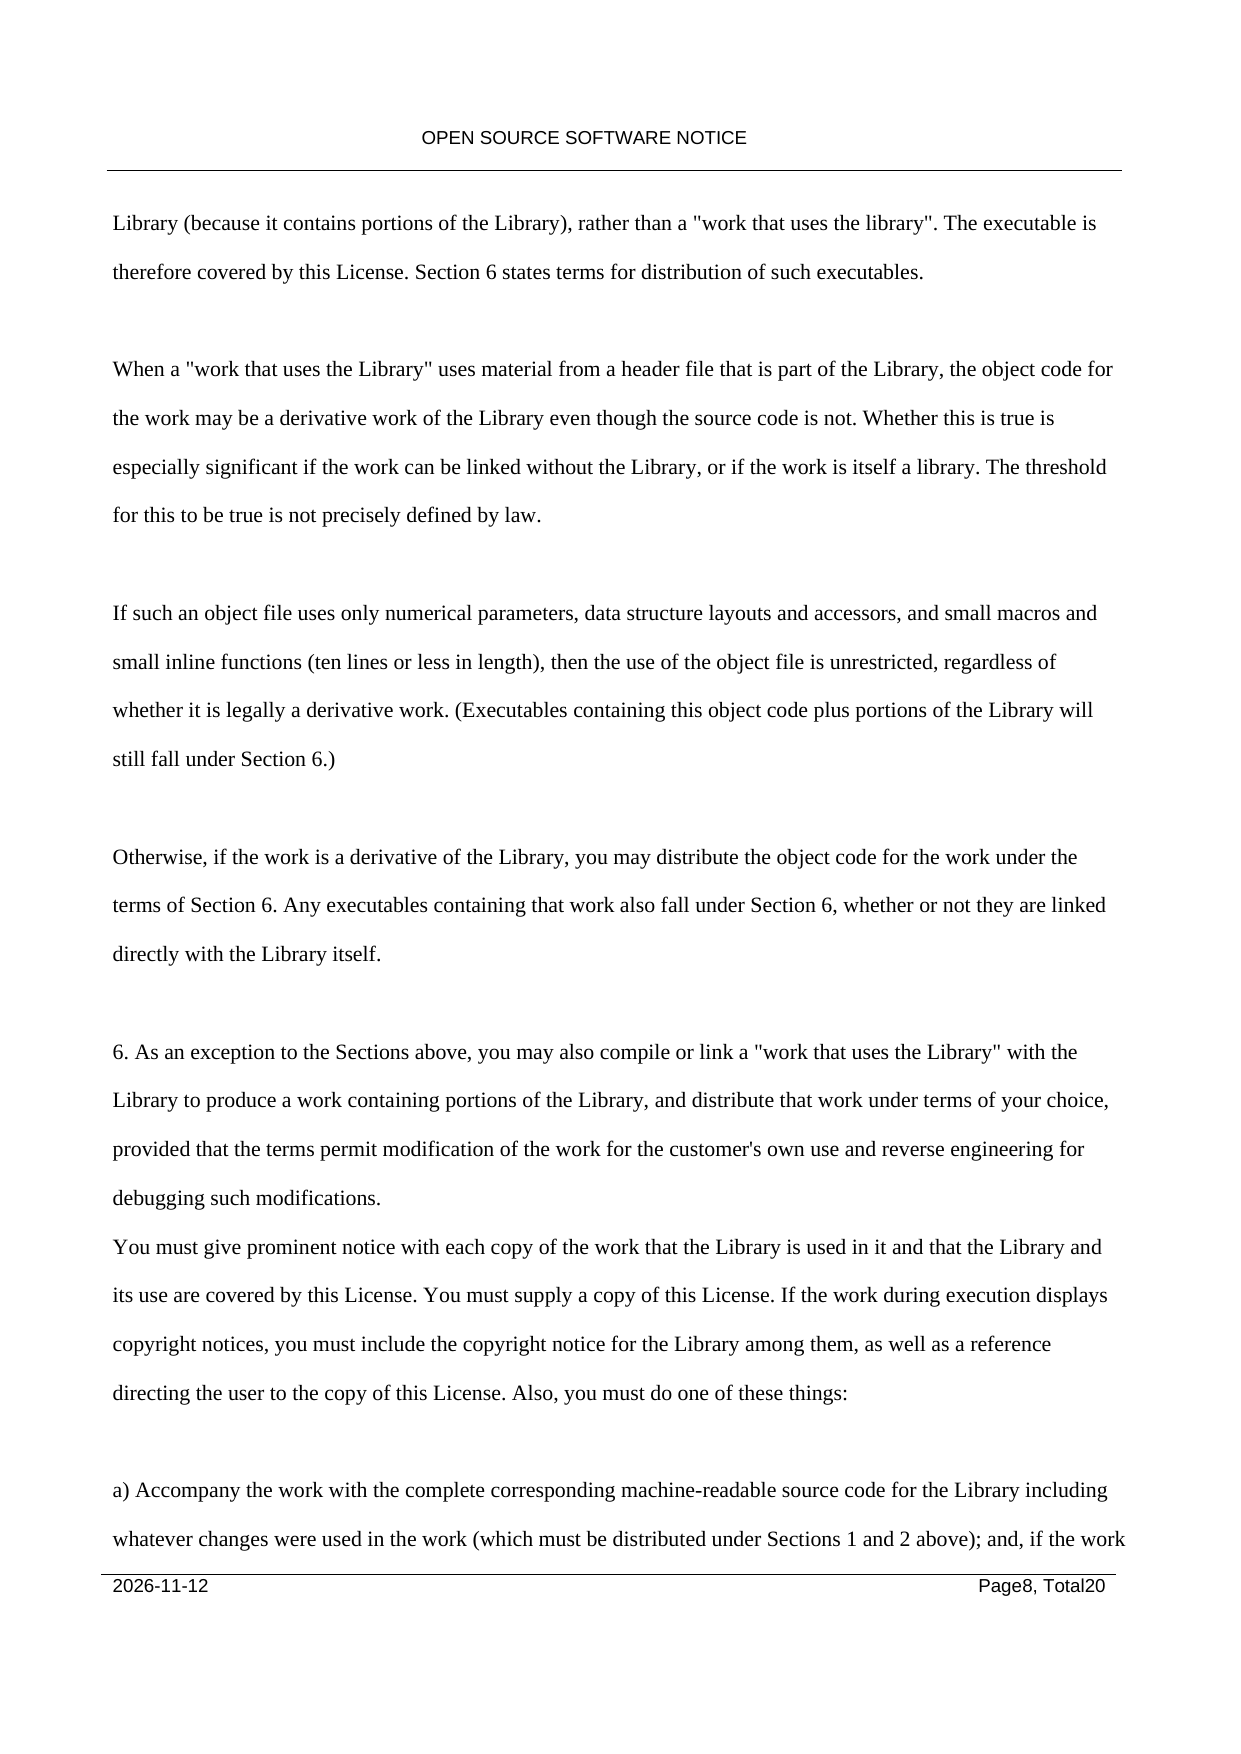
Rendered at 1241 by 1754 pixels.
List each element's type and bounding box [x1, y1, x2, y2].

text [112, 206, 1128, 1555]
